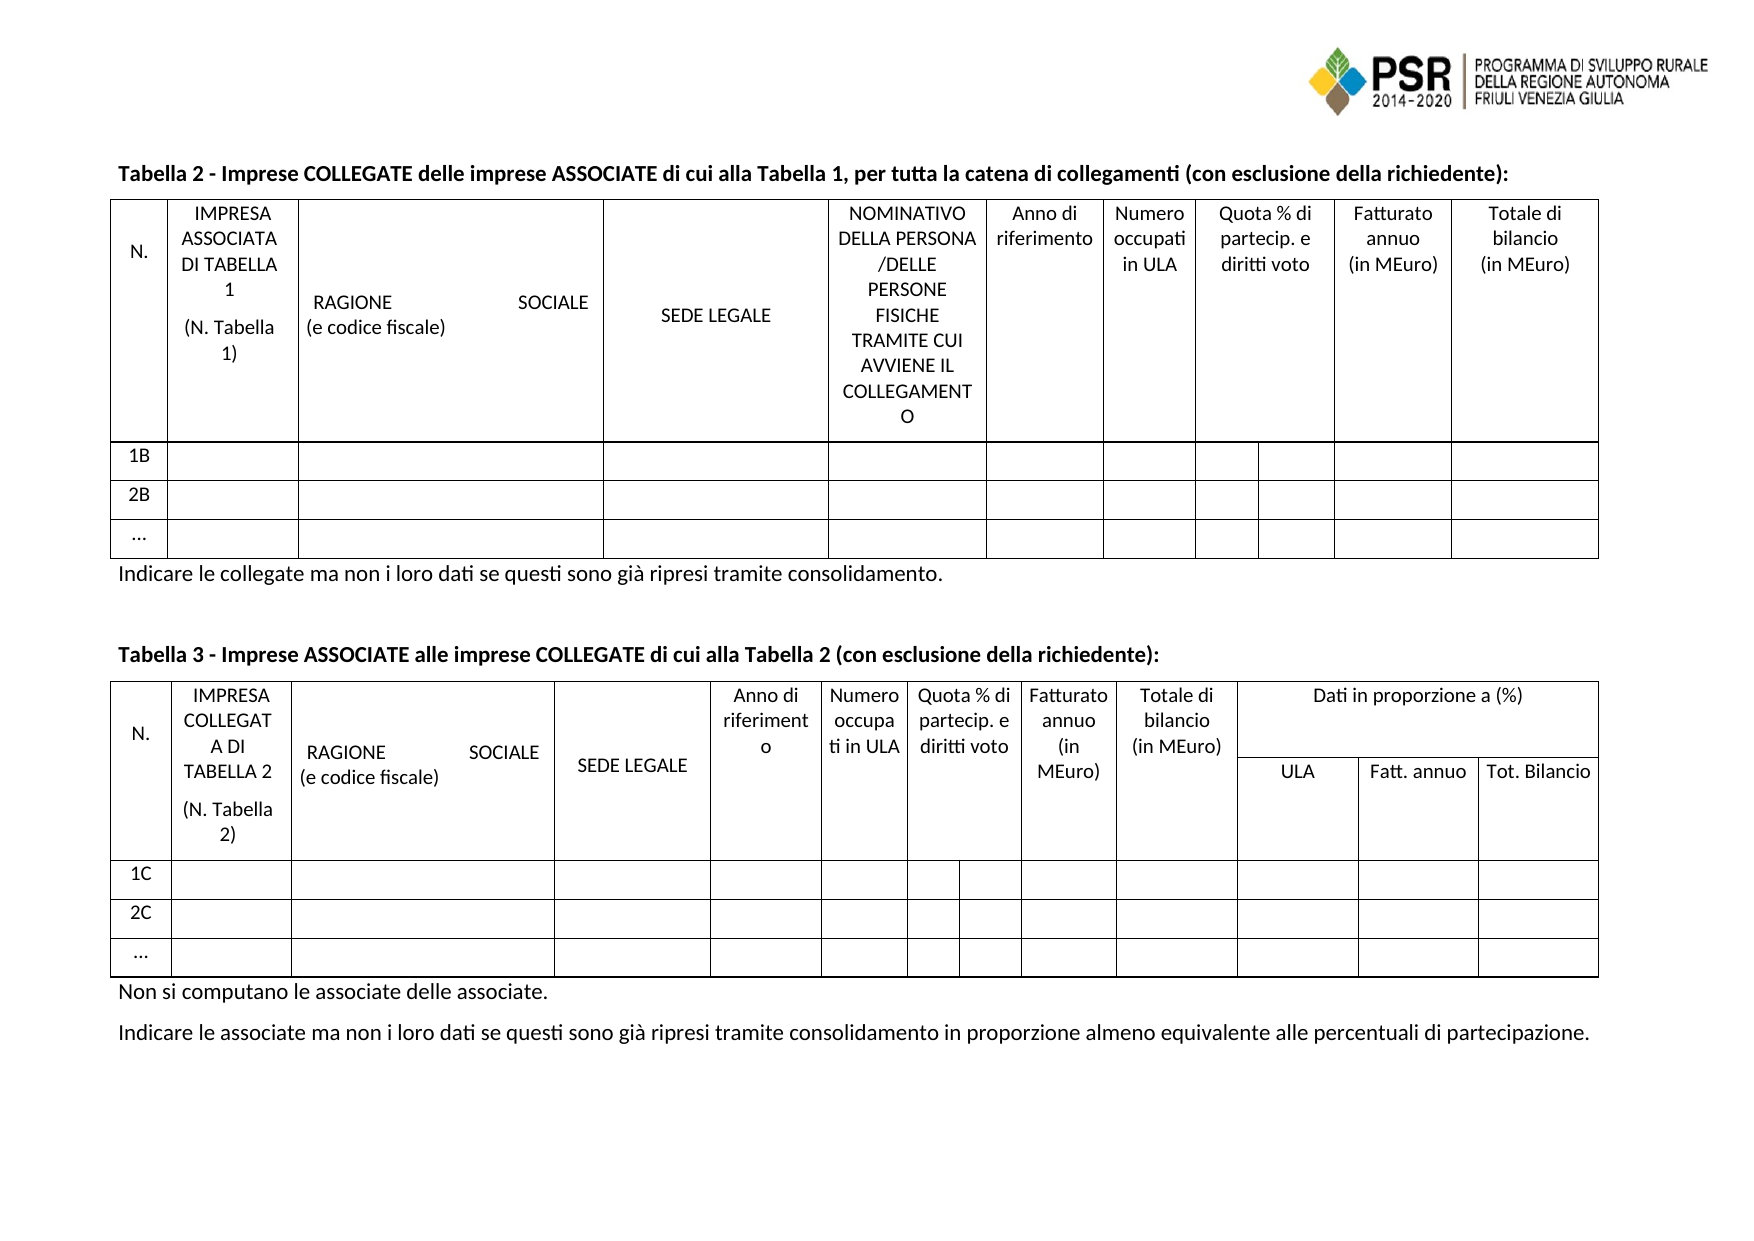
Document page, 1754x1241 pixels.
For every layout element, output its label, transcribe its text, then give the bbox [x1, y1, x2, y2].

text Indicare le associate ma non i loro dati se questi sono già ripresi tramite consolidamento in proporzione almeno equivalente alle percentuali di partecipazione. [118, 1018, 1606, 1046]
table_cell [711, 939, 821, 976]
table_header NOMINATIVO DELLA PERSONA /DELLE PERSONE FISICHE TRAMITE CUI AVVIENE IL COLLEGAMENTO [829, 200, 986, 441]
table_cell [822, 939, 907, 976]
table_cell [299, 481, 603, 519]
table_cell [555, 861, 710, 898]
table_header SEDE LEGALE [555, 682, 710, 859]
table_header IMPRESA COLLEGATA DI TABELLA 2 (N. Tabella 2) [172, 682, 291, 859]
table_cell [822, 861, 907, 898]
table_cell [172, 900, 291, 937]
table_cell [555, 900, 710, 937]
table_cell [555, 939, 710, 976]
table_header Anno di riferimento [711, 682, 821, 859]
table_cell [172, 939, 291, 976]
table_cell [168, 520, 298, 558]
table_cell [711, 900, 821, 937]
table_cell [1022, 939, 1116, 976]
table_cell [1104, 443, 1195, 480]
table_header RAGIONE SOCIALE (e codice fiscale) [299, 200, 603, 441]
table_header Dati in proporzione a (%) [1238, 682, 1598, 757]
table_cell [168, 443, 298, 480]
table_cell [292, 939, 554, 976]
table_cell 2B [111, 481, 167, 519]
table_cell [1335, 443, 1451, 480]
table_cell [1479, 861, 1598, 898]
table_cell [1259, 481, 1334, 519]
table_cell [1259, 443, 1334, 480]
table_cell [168, 481, 298, 519]
table_header Quota % di partecip. e diritti voto [1196, 200, 1334, 441]
table_cell [604, 481, 828, 519]
table_cell [299, 443, 603, 480]
table_cell [1452, 481, 1598, 519]
table_cell [822, 900, 907, 937]
table_cell [1022, 900, 1116, 937]
table_cell Tot. Bilancio [1479, 758, 1598, 859]
table_cell [1117, 861, 1237, 898]
table_cell [987, 443, 1103, 480]
table_cell [1238, 939, 1358, 976]
table_cell [299, 520, 603, 558]
table_cell [292, 861, 554, 898]
text Non si computano le associate delle associate. [118, 977, 1606, 1005]
table_cell Fatt. annuo [1359, 758, 1478, 859]
table_cell ... [111, 939, 171, 976]
table_cell [1104, 520, 1195, 558]
table_header Numero occupati in ULA [822, 682, 907, 859]
table_cell [829, 481, 986, 519]
picture [1298, 46, 1711, 118]
table_cell ... [111, 520, 167, 558]
table_cell [1259, 520, 1334, 558]
table_cell [1452, 520, 1598, 558]
table_cell [711, 861, 821, 898]
table_cell [908, 939, 959, 976]
table_cell [987, 481, 1103, 519]
table_cell [1196, 481, 1258, 519]
table_cell 2C [111, 900, 171, 937]
table_cell [1238, 900, 1358, 937]
table_cell [1479, 900, 1598, 937]
table_header IMPRESA ASSOCIATA DI TABELLA 1 (N. Tabella 1) [168, 200, 298, 441]
table_cell [604, 443, 828, 480]
table_header SEDE LEGALE [604, 200, 828, 441]
table_header Numero occupati in ULA [1104, 200, 1195, 441]
table_cell [829, 443, 986, 480]
table_header N. [111, 682, 171, 859]
table_cell [1359, 939, 1478, 976]
table_cell [1196, 443, 1258, 480]
table_cell [172, 861, 291, 898]
table_header Anno di riferimento [987, 200, 1103, 441]
table_cell [908, 900, 959, 937]
table_header Quota % di partecip. e diritti voto [908, 682, 1021, 859]
table_cell [1452, 443, 1598, 480]
table_cell [1196, 520, 1258, 558]
table_cell [292, 900, 554, 937]
text Tabella 3 - Imprese ASSOCIATE alle imprese COLLEGATE di cui alla Tabella 2 (con esclusione della richiedente): [118, 640, 1606, 668]
table_header N. [111, 200, 167, 441]
table_cell [1117, 900, 1237, 937]
table_cell ULA [1238, 758, 1358, 859]
table_cell [1359, 861, 1478, 898]
table_cell [908, 861, 959, 898]
table_cell [1335, 520, 1451, 558]
table_cell [829, 520, 986, 558]
table_cell [1359, 900, 1478, 937]
table_cell [1117, 939, 1237, 976]
table_cell 1C [111, 861, 171, 898]
table_cell [1022, 861, 1116, 898]
table_cell [604, 520, 828, 558]
table_cell [960, 939, 1021, 976]
table_cell [987, 520, 1103, 558]
table_header Totale di bilancio (in MEuro) [1452, 200, 1598, 441]
table_header Fatturato annuo (in MEuro) [1335, 200, 1451, 441]
table_cell 1B [111, 443, 167, 480]
table_header Totale di bilancio (in MEuro) [1117, 682, 1237, 859]
table_cell [1335, 481, 1451, 519]
text Tabella 2 - Imprese COLLEGATE delle imprese ASSOCIATE di cui alla Tabella 1, per tutta la catena di collegamenti (con esclusione della richiedente): [118, 159, 1606, 187]
table_cell [960, 900, 1021, 937]
table_cell [960, 861, 1021, 898]
text Indicare le collegate ma non i loro dati se questi sono già ripresi tramite consolidamento. [118, 559, 1606, 587]
table_header RAGIONE SOCIALE (e codice fiscale) [292, 682, 554, 859]
table_cell [1238, 861, 1358, 898]
table_header Fatturato annuo (in MEuro) [1022, 682, 1116, 859]
table_cell [1479, 939, 1598, 976]
table_cell [1104, 481, 1195, 519]
